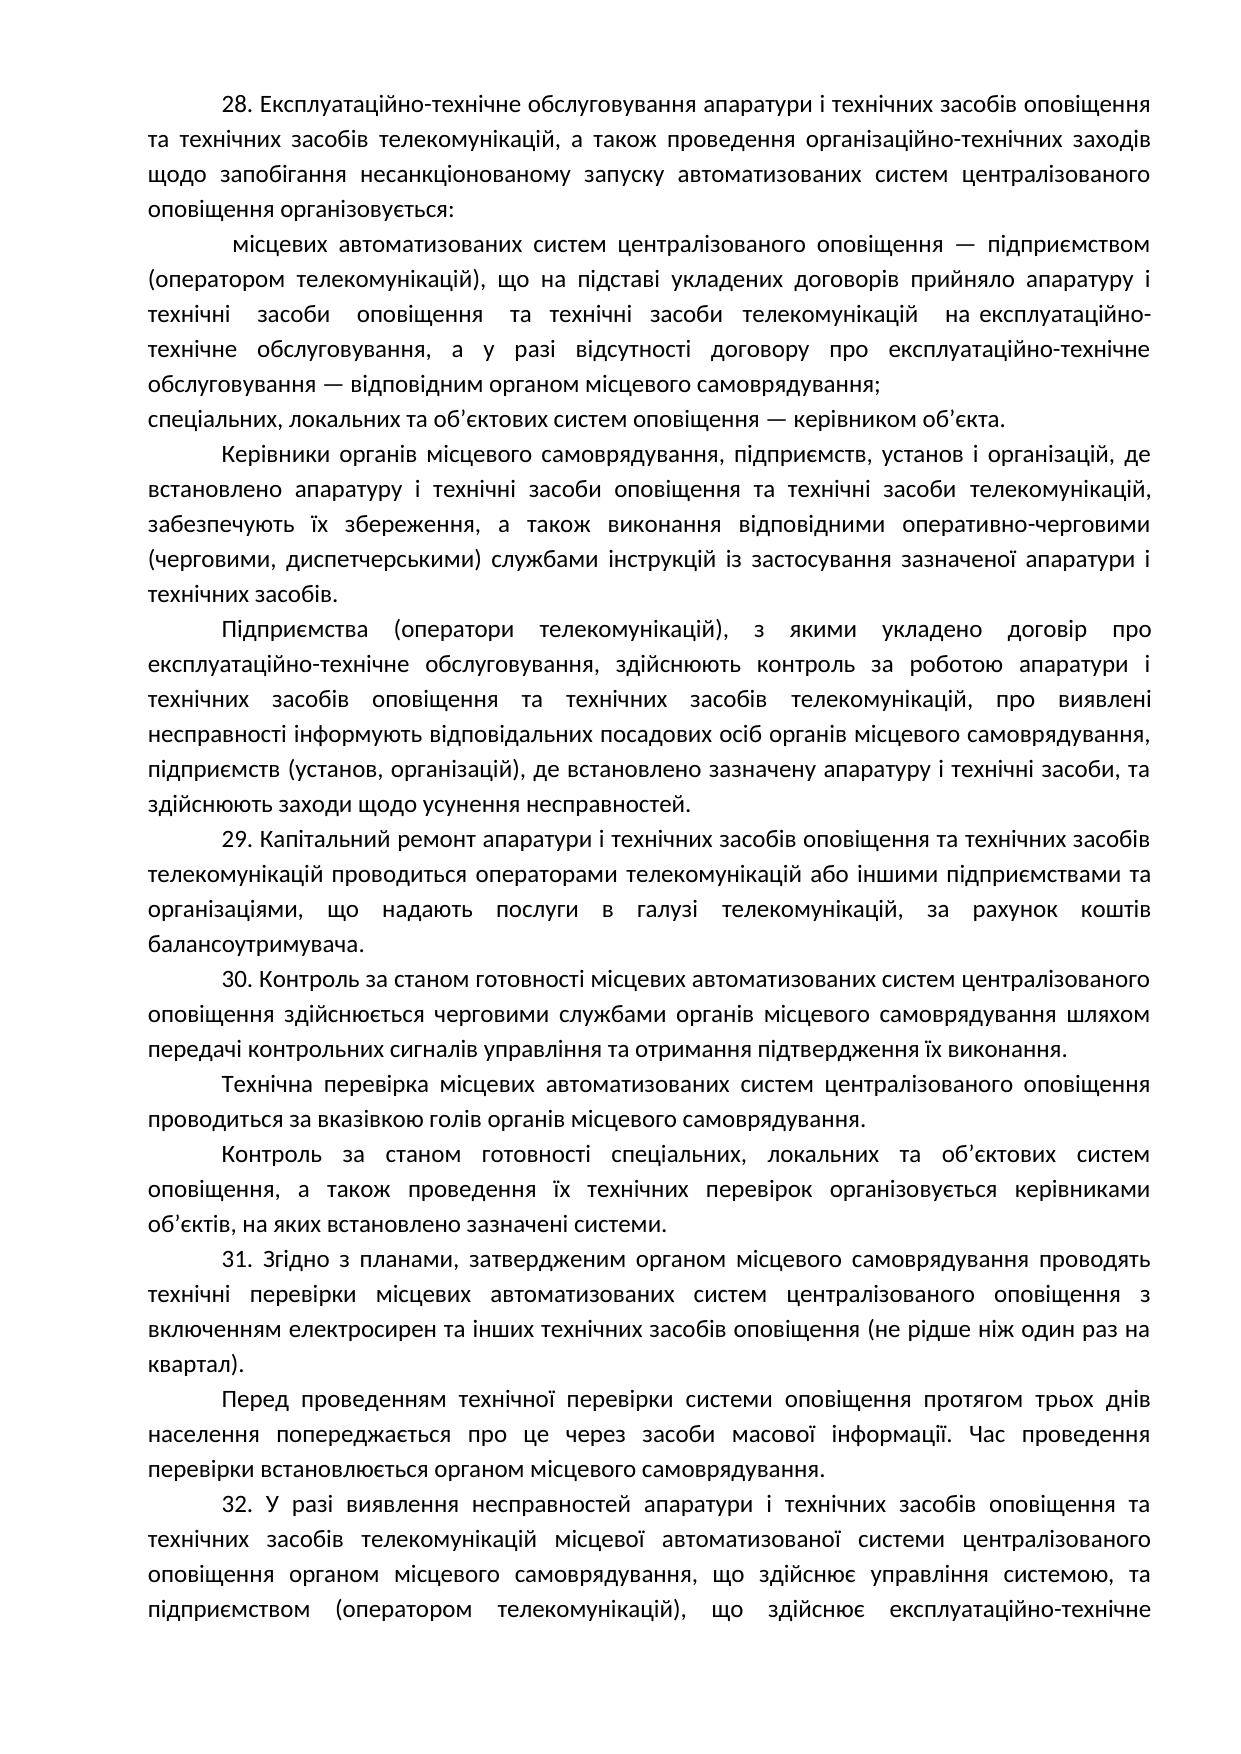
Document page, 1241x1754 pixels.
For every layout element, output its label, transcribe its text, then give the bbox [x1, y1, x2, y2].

text 31. Згідно з планами, затвердженим органом місцевого самоврядування проводять технічні перевірки місцевих автоматизованих систем централізованого оповіщення з включенням електросирен та інших технічних засобів оповіщення (не рідше ніж один раз на квартал). [148, 1243, 1152, 1379]
text Контроль за станом готовності спеціальних, локальних та об’єктових систем оповіщення, а також проведення їх технічних перевірок організовується керівниками об’єктів, на яких встановлено зазначені системи. [148, 1138, 1152, 1239]
text 28. Експлуатаційно-технічне обслуговування апаратури і технічних засобів оповіщення та технічних засобів телекомунікацій, а також проведення організаційно-технічних заходів щодо запобігання несанкціонованому запуску автоматизованих систем централізованого оповіщення організовується: [148, 88, 1152, 224]
text Підприємства (оператори телекомунікацій), з якими укладено договір про експлуатаційно-технічне обслуговування, здійснюють контроль за роботою апаратури і технічних засобів оповіщення та технічних засобів телекомунікацій, про виявлені несправності інформують відповідальних посадових осіб органів місцевого самоврядування, підприємств (установ, організацій), де встановлено зазначену апаратуру і технічні засоби, та здійснюють заходи щодо усунення несправностей. [148, 613, 1152, 819]
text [148, 1488, 1152, 1624]
text Перед проведенням технічної перевірки системи оповіщення протягом трьох днів населення попереджається про це через засоби масової інформації. Час проведення перевірки встановлюється органом місцевого самоврядування. [148, 1383, 1152, 1484]
text 29. Капітальний ремонт апаратури і технічних засобів оповіщення та технічних засобів телекомунікацій проводиться операторами телекомунікацій або іншими підприємствами та організаціями, що надають послуги в галузі телекомунікацій, за рахунок коштів балансоутримувача. [148, 823, 1152, 959]
text місцевих автоматизованих систем централізованого оповіщення — підприємством (оператором телекомунікацій), що на підставі укладених договорів прийняло апаратуру і технічні засоби оповіщення та технічні засоби телекомунікацій на експлуатаційно-технічне обслуговування, а у разі відсутності договору про експлуатаційно-технічне обслуговування — відповідним органом місцевого самоврядування; [148, 228, 1152, 399]
text Керівники органів місцевого самоврядування, підприємств, установ і організацій, де встановлено апаратуру і технічні засоби оповіщення та технічні засоби телекомунікацій, забезпечують їх збереження, а також виконання відповідними оперативно-черговими (черговими, диспетчерськими) службами інструкцій із застосування зазначеної апаратури і технічних засобів. [148, 438, 1152, 609]
text Технічна перевірка місцевих автоматизованих систем централізованого оповіщення проводиться за вказівкою голів органів місцевого самоврядування. [148, 1068, 1152, 1134]
text спеціальних, локальних та об’єктових систем оповіщення — керівником об’єкта. [148, 403, 1152, 434]
text 30. Контроль за станом готовності місцевих автоматизованих систем централізованого оповіщення здійснюється черговими службами органів місцевого самоврядування шляхом передачі контрольних сигналів управління та отримання підтвердження їх виконання. [148, 963, 1152, 1064]
